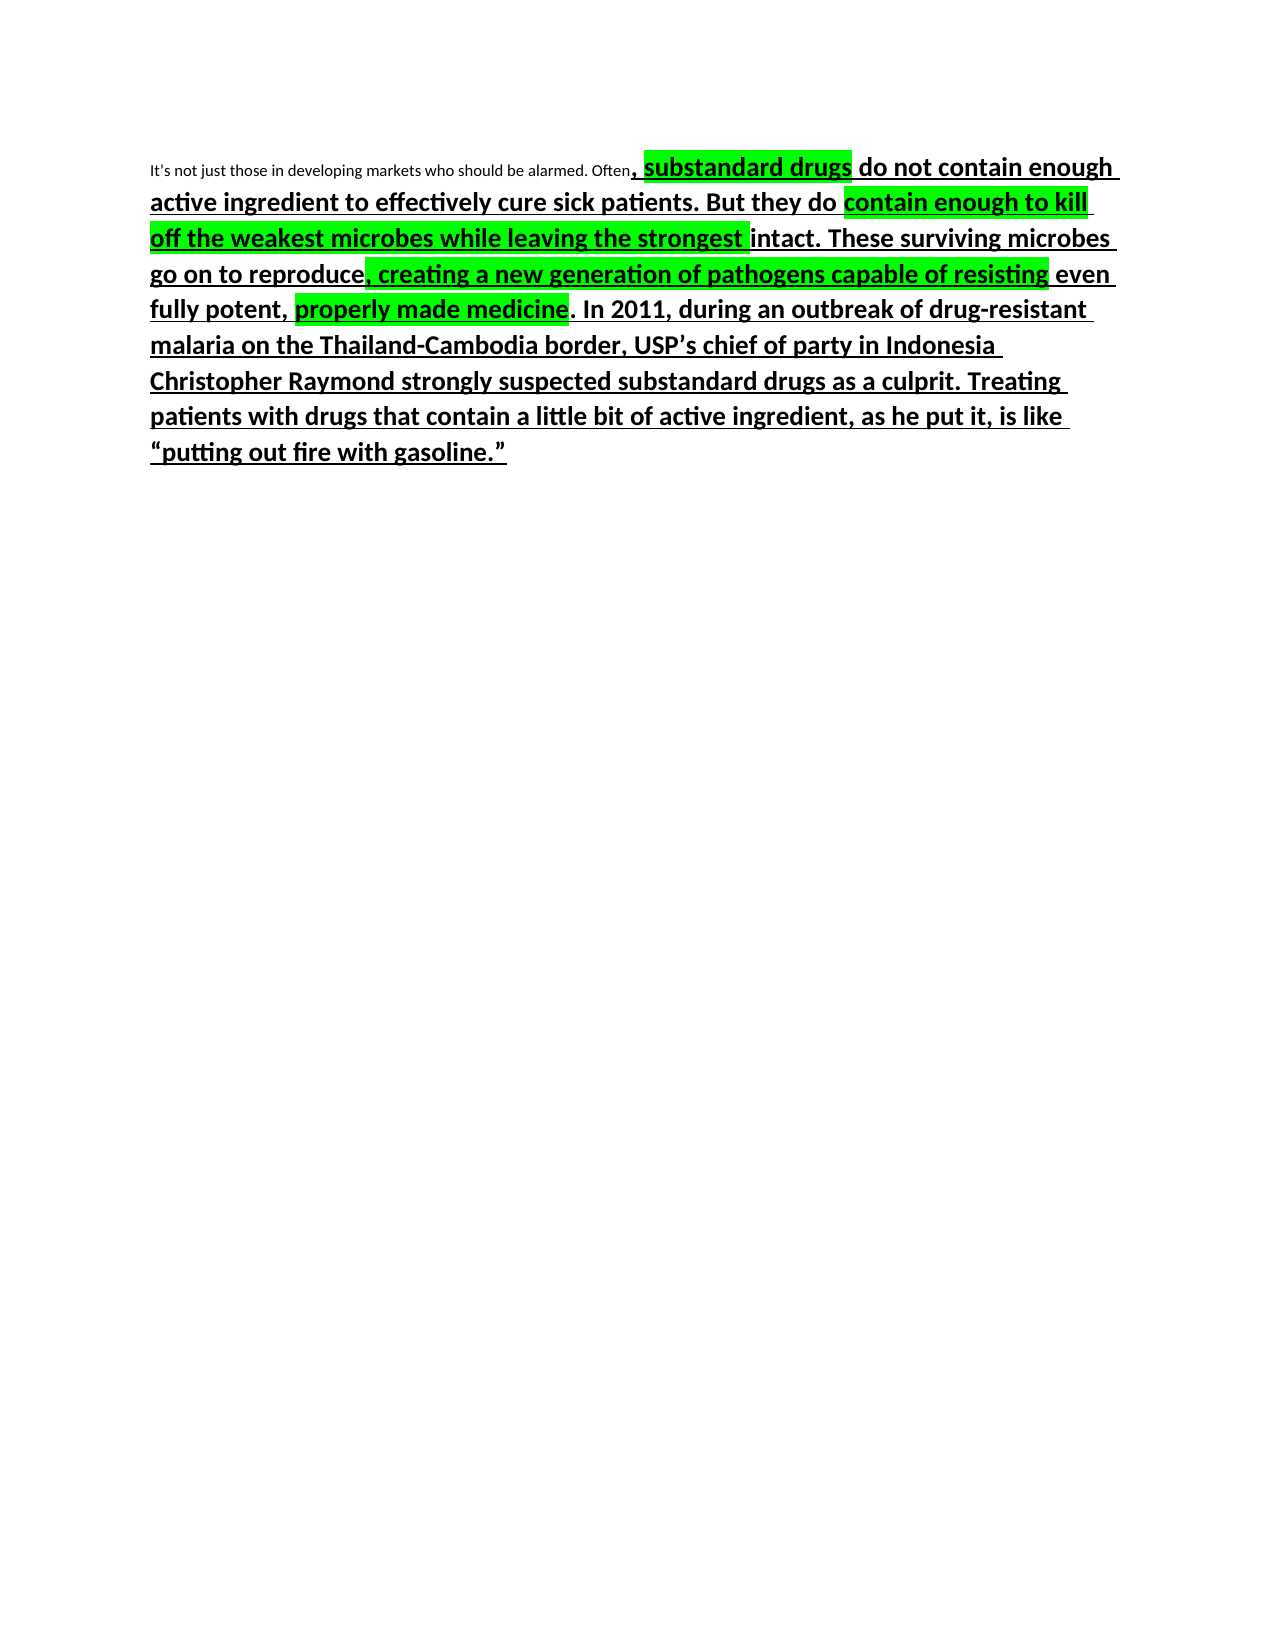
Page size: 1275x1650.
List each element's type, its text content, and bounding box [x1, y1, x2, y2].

text It’s not just those in developing markets who should be alarmed. Often, substandard drugs do not contain enough active ingredient to effectively cure sick patients. But they do contain enough to kill off the weakest microbes while leaving the strongest intact. These surviving microbes go on to reproduce, creating a new generation of pathogens capable of resisting even fully potent, properly made medicine. In 2011, during an outbreak of drug-resistant malaria on the Thailand-Cambodia border, USP’s chief of party in Indonesia Christopher Raymond strongly suspected substandard drugs as a culprit. Treating patients with drugs that contain a little bit of active ingredient, as he put it, is like “putting out fire with gasoline.” [150, 150, 1125, 468]
